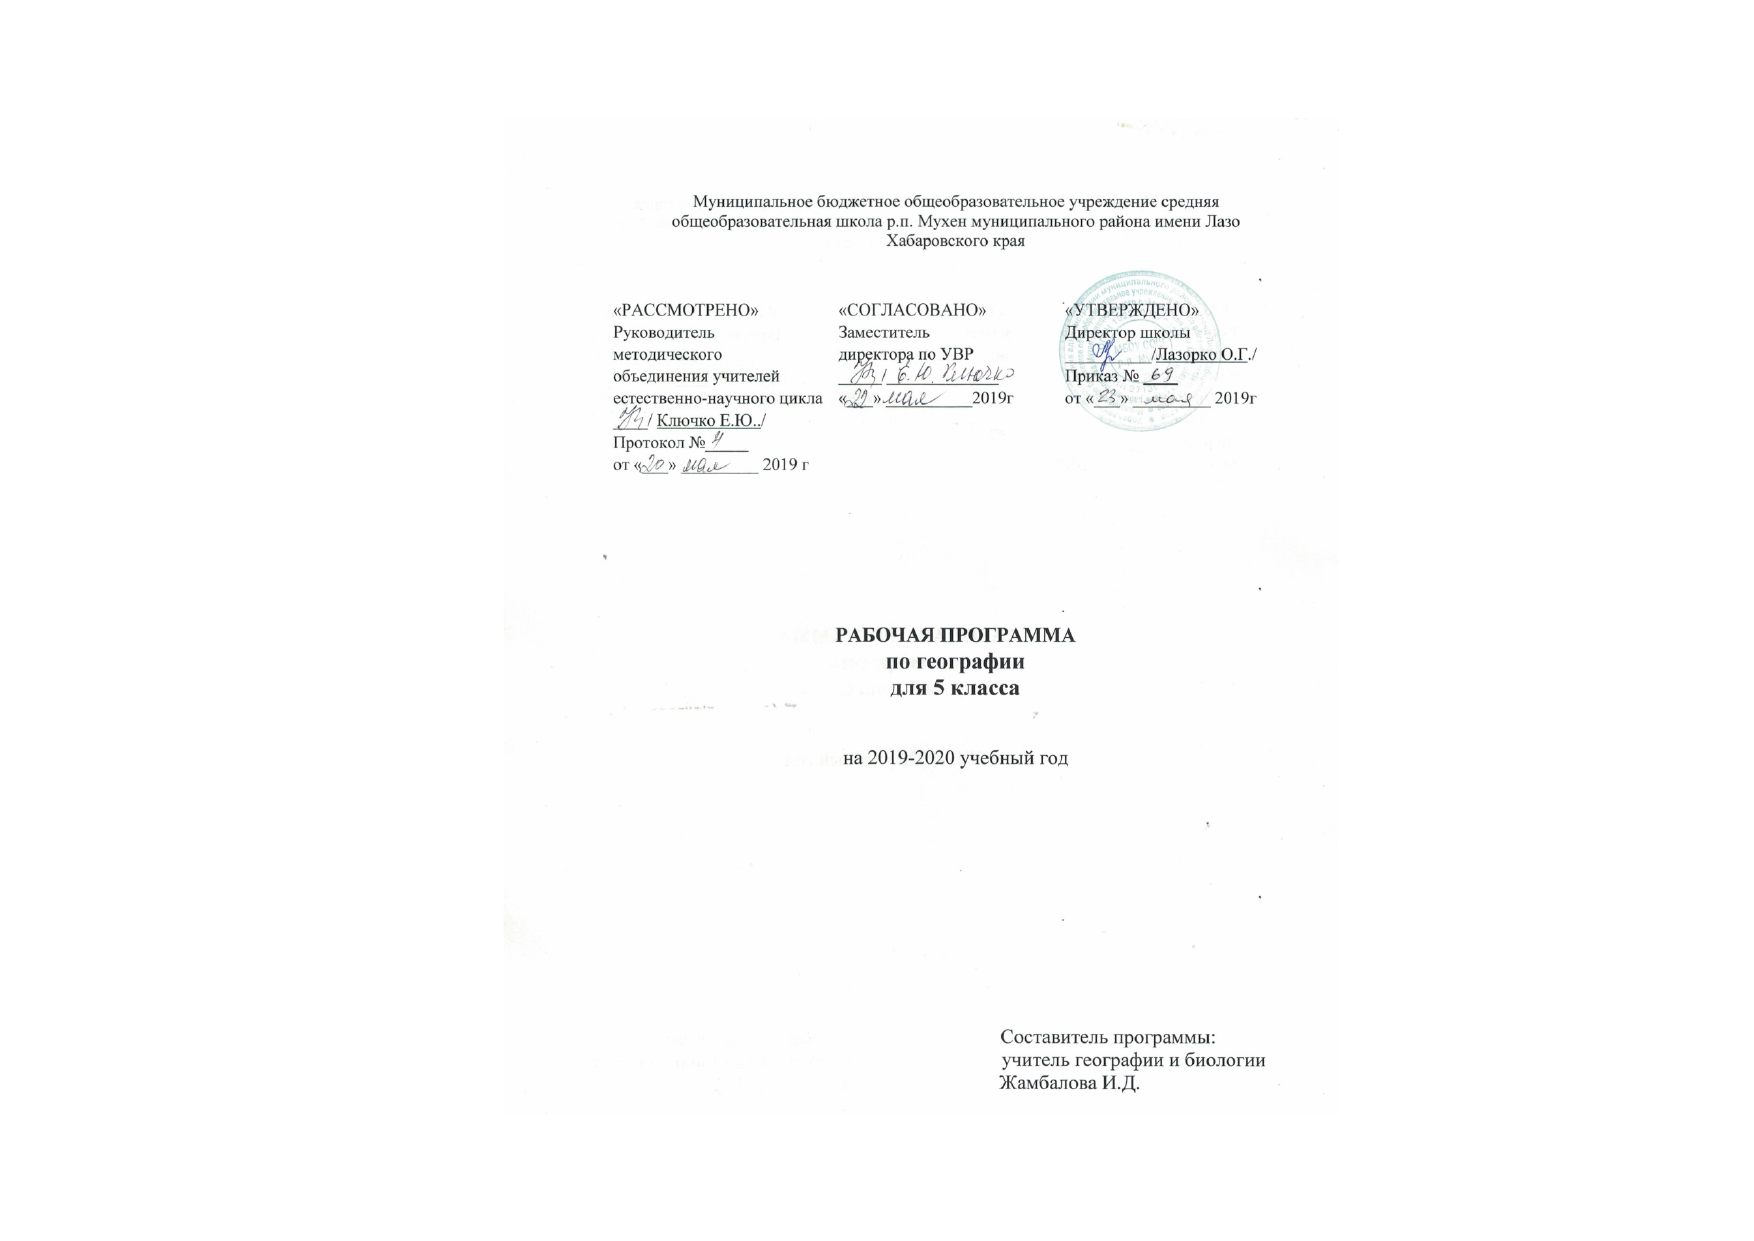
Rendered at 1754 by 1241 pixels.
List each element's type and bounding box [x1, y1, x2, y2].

picture [503, 118, 1339, 1114]
